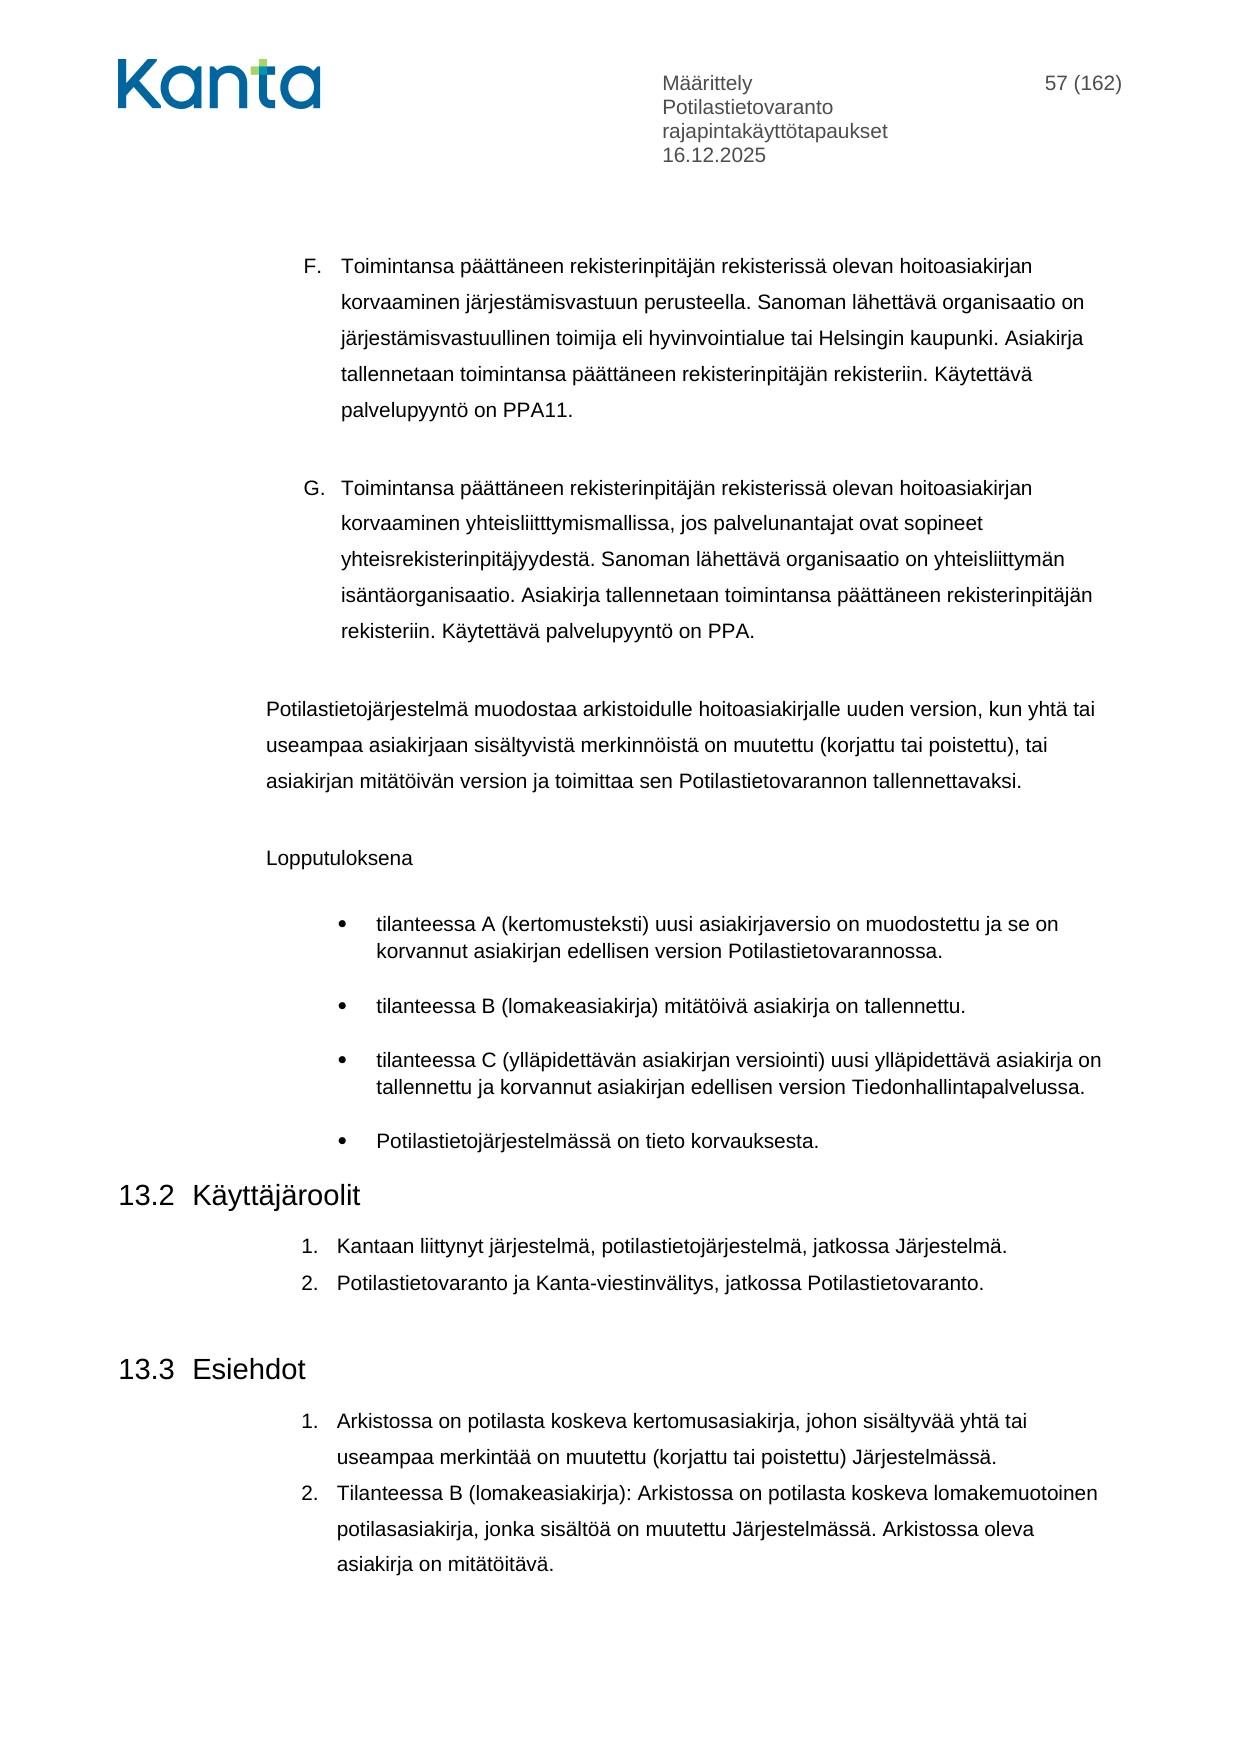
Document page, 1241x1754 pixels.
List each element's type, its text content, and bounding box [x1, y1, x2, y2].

list Toimintansa päättäneen rekisterinpitäjän rekisterissä olevan hoitoasiakirjan korvaaminen järjestämisvastuun perusteella. Sanoman lähettävä organisaatio on järjestämisvastuullinen toimija eli hyvinvointialue tai Helsingin kaupunki. Asiakirja tallennetaan toimintansa päättäneen rekisterinpitäjän rekisteriin. Käytettävä palvelupyyntö on PPA11. [303, 254, 1107, 422]
subtitle Esiehdot [118, 1352, 1107, 1386]
list Arkistossa on potilasta koskeva kertomusasiakirja, johon sisältyvää yhtä tai useampaa merkintää on muutettu (korjattu tai poistettu) Järjestelmässä. [301, 1408, 1107, 1468]
picture [118, 59, 321, 109]
list Toimintansa päättäneen rekisterinpitäjän rekisterissä olevan hoitoasiakirjan korvaaminen yhteisliitttymismallissa, jos palvelunantajat ovat sopineet yhteisrekisterinpitäjyydestä. Sanoman lähettävä organisaatio on yhteisliittymän isäntäorganisaatio. Asiakirja tallennetaan toimintansa päättäneen rekisterinpitäjän rekisteriin. Käytettävä palvelupyyntö on PPA. [303, 475, 1107, 643]
list Potilastietojärjestelmässä on tieto korvauksesta. [339, 1126, 1107, 1153]
list Potilastietovaranto ja Kanta-viestinvälitys, jatkossa Potilastietovaranto. [301, 1270, 1107, 1294]
text Potilastietojärjestelmä muodostaa arkistoidulle hoitoasiakirjalle uuden version, kun yhtä tai useampaa asiakirjaan sisältyvistä merkinnöistä on muutettu (korjattu tai poistettu), tai asiakirjan mitätöivän version ja toimittaa sen Potilastietovarannon tallennettavaksi. [266, 697, 1107, 792]
list tilanteessa C (ylläpidettävän asiakirjan versiointi) uusi ylläpidettävä asiakirja on tallennettu ja korvannut asiakirjan edellisen version Tiedonhallintapalvelussa. [339, 1044, 1107, 1099]
list tilanteessa A (kertomusteksti) uusi asiakirjaversio on muodostettu ja se on korvannut asiakirjan edellisen version Potilastietovarannossa. [339, 909, 1107, 963]
subtitle Käyttäjäroolit [118, 1178, 1107, 1211]
list tilanteessa B (lomakeasiakirja) mitätöivä asiakirja on tallennettu. [339, 990, 1107, 1017]
text Lopputuloksena [266, 846, 1107, 870]
list Tilanteessa B (lomakeasiakirja): Arkistossa on potilasta koskeva lomakemuotoinen potilasasiakirja, jonka sisältöä on muutettu Järjestelmässä. Arkistossa oleva asiakirja on mitätöitävä. [301, 1480, 1107, 1576]
list Kantaan liittynyt järjestelmä, potilastietojärjestelmä, jatkossa Järjestelmä. [301, 1234, 1107, 1258]
